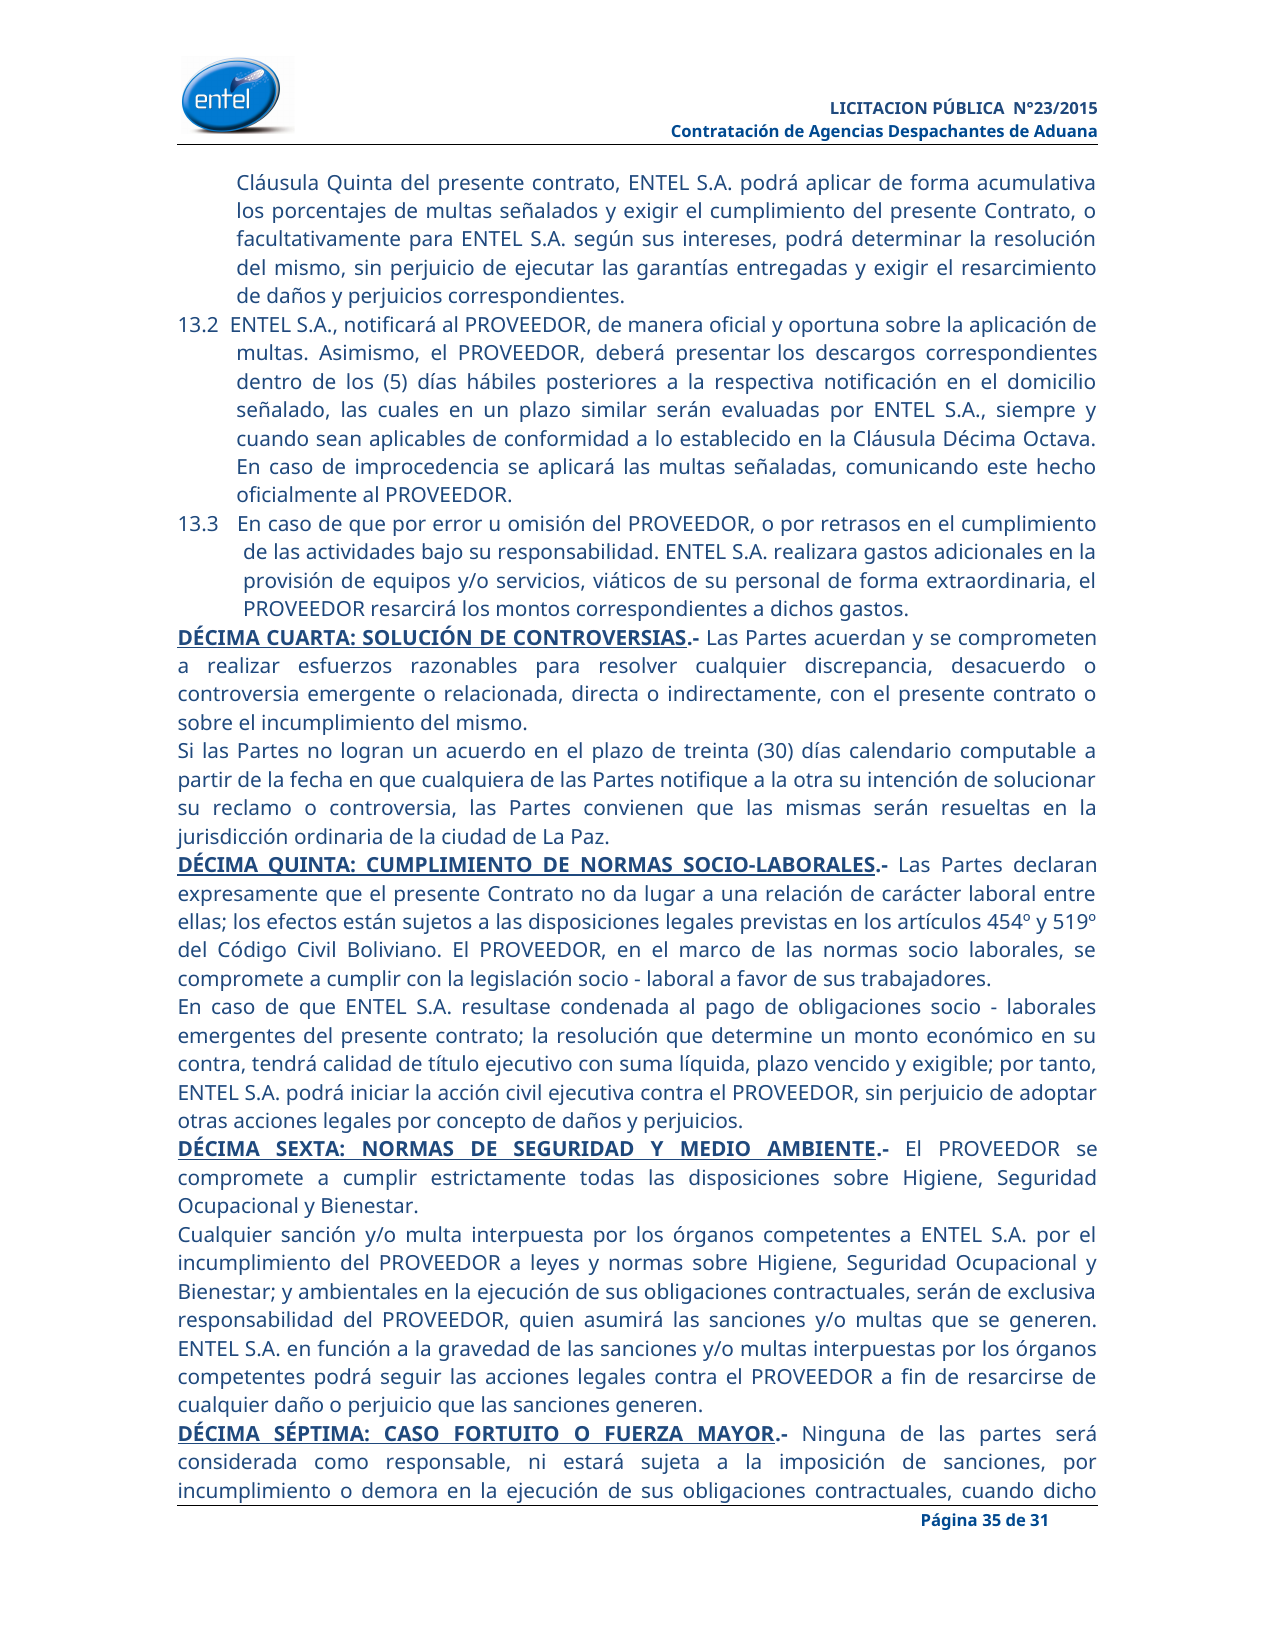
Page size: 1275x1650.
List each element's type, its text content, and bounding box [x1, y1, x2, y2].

text 13.2 ENTEL S.A., notificará al PROVEEDOR, de manera oficial y oportuna sobre la aplicación de multas. Asimismo, el PROVEEDOR, deberá presentar los descargos correspondientes dentro de los (5) días hábiles posteriores a la respectiva notificación en el domicilio señalado, las cuales en un plazo similar serán evaluadas por ENTEL S.A., siempre y cuando sean aplicables de conformidad a lo establecido en la Cláusula Décima Octava. En caso de improcedencia se aplicará las multas señaladas, comunicando este hecho oficialmente al PROVEEDOR. [177, 310, 1098, 509]
text Cualquier sanción y/o multa interpuesta por los órganos competentes a ENTEL S.A. por el incumplimiento del PROVEEDOR a leyes y normas sobre Higiene, Seguridad Ocupacional y Bienestar; y ambientales en la ejecución de sus obligaciones contractuales, serán de exclusiva responsabilidad del PROVEEDOR, quien asumirá las sanciones y/o multas que se generen. ENTEL S.A. en función a la gravedad de las sanciones y/o multas interpuestas por los órganos competentes podrá seguir las acciones legales contra el PROVEEDOR a fin de resarcirse de cualquier daño o perjuicio que las sanciones generen. [177, 1220, 1098, 1419]
text DÉCIMA QUINTA: CUMPLIMIENTO DE NORMAS SOCIO-LABORALES.- Las Partes declaran expresamente que el presente Contrato no da lugar a una relación de carácter laboral entre ellas; los efectos están sujetos a las disposiciones legales previstas en los artículos 454º y 519º del Código Civil Boliviano. El PROVEEDOR, en el marco de las normas socio laborales, se compromete a cumplir con la legislación socio - laboral a favor de sus trabajadores. [177, 850, 1098, 992]
text DÉCIMA SEXTA: NORMAS DE SEGURIDAD Y MEDIO AMBIENTE.- El PROVEEDOR se compromete a cumplir estrictamente todas las disposiciones sobre Higiene, Seguridad Ocupacional y Bienestar. [177, 1134, 1098, 1220]
text En caso de que ENTEL S.A. resultase condenada al pago de obligaciones socio - laborales emergentes del presente contrato; la resolución que determine un monto económico en su contra, tendrá calidad de título ejecutivo con suma líquida, plazo vencido y exigible; por tanto, ENTEL S.A. podrá iniciar la acción civil ejecutiva contra el PROVEEDOR, sin perjuicio de adoptar otras acciones legales por concepto de daños y perjuicios. [177, 992, 1098, 1134]
picture [181, 56, 295, 134]
text Si las Partes no logran un acuerdo en el plazo de treinta (30) días calendario computable a partir de la fecha en que cualquiera de las Partes notifique a la otra su intención de solucionar su reclamo o controversia, las Partes convienen que las mismas serán resueltas en la jurisdicción ordinaria de la ciudad de La Paz. [177, 736, 1098, 850]
text 13.3 En caso de que por error u omisión del PROVEEDOR, o por retrasos en el cumplimiento de las actividades bajo su responsabilidad. ENTEL S.A. realizara gastos adicionales en la provisión de equipos y/o servicios, viáticos de su personal de forma extraordinaria, el PROVEEDOR resarcirá los montos correspondientes a dichos gastos. [177, 509, 1098, 623]
text DÉCIMA CUARTA: SOLUCIÓN DE CONTROVERSIAS.- Las Partes acuerdan y se comprometen a realizar esfuerzos razonables para resolver cualquier discrepancia, desacuerdo o controversia emergente o relacionada, directa o indirectamente, con el presente contrato o sobre el incumplimiento del mismo. [177, 623, 1098, 736]
